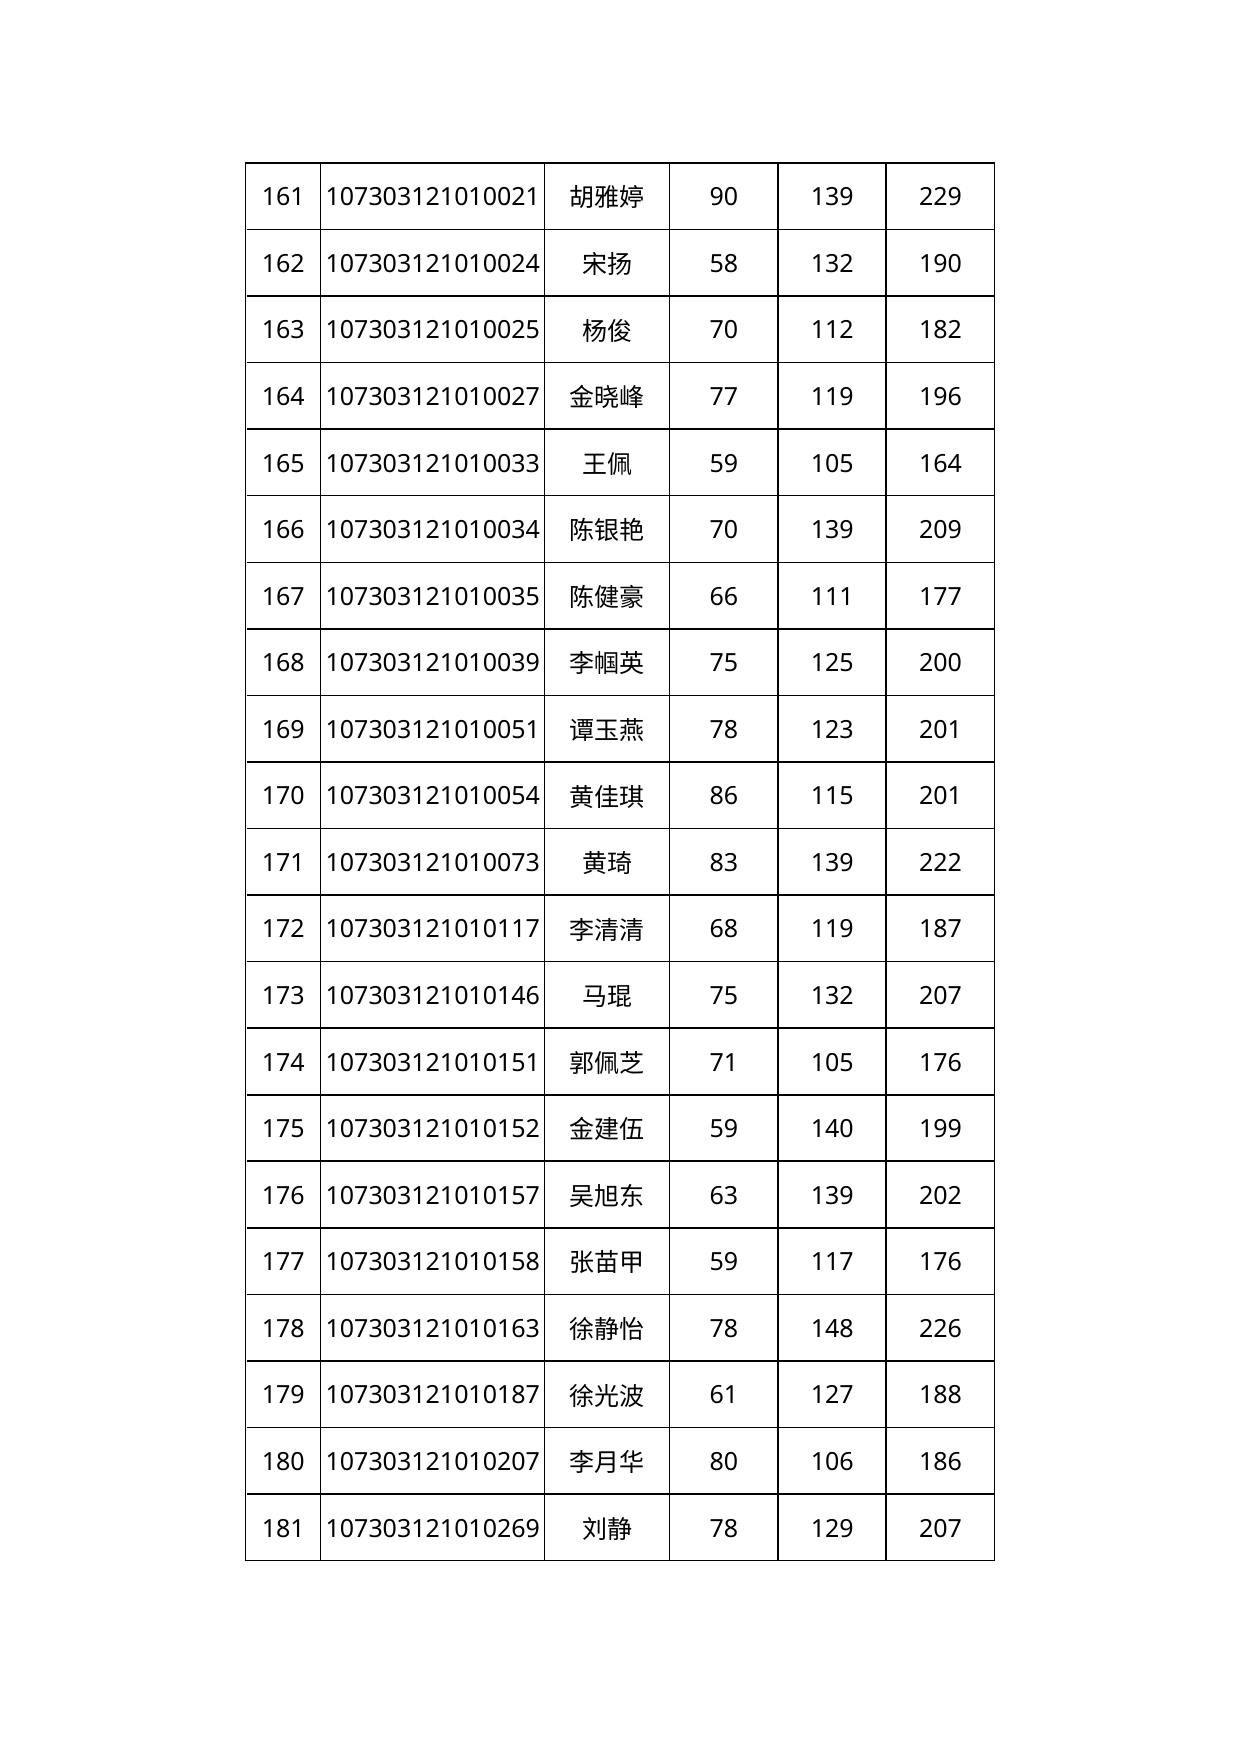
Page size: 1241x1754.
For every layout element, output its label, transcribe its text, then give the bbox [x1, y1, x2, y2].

table_cell 177 [887, 563, 994, 628]
table_cell 106 [779, 1428, 885, 1493]
table_cell 148 [779, 1295, 885, 1360]
table_cell 200 [887, 630, 994, 694]
table_cell 199 [887, 1096, 994, 1160]
table_cell 68 [670, 896, 777, 961]
table_cell 162 [246, 230, 320, 295]
table_cell 107303121010024 [321, 230, 544, 295]
table_cell 123 [779, 696, 885, 761]
table_cell 黄佳琪 [545, 763, 669, 828]
table_cell 111 [779, 563, 885, 628]
table_cell 107303121010051 [321, 696, 544, 761]
table_cell 178 [246, 1295, 320, 1360]
table_cell 190 [887, 230, 994, 295]
table_cell 59 [670, 430, 777, 495]
table_cell 78 [670, 696, 777, 761]
table_cell 59 [670, 1096, 777, 1160]
table_cell 77 [670, 363, 777, 428]
table_cell 201 [887, 763, 994, 828]
table_cell 陈银艳 [545, 496, 669, 561]
table_cell 117 [779, 1229, 885, 1293]
table_cell 139 [779, 164, 885, 228]
table_cell 金晓峰 [545, 363, 669, 428]
table_cell 90 [670, 164, 777, 228]
table_cell 222 [887, 829, 994, 894]
table_cell 郭佩芝 [545, 1029, 669, 1094]
table_cell 165 [246, 429, 320, 495]
table_cell 132 [779, 962, 885, 1027]
table_cell 132 [779, 230, 885, 295]
table_cell 黄琦 [545, 829, 669, 894]
table_cell 李月华 [545, 1428, 669, 1493]
table_cell 105 [779, 1029, 885, 1094]
table_cell 105 [779, 430, 885, 495]
table_cell 107303121010269 [321, 1495, 544, 1560]
table_cell 59 [670, 1229, 777, 1293]
table_cell 209 [887, 496, 994, 561]
table_cell 107303121010034 [321, 496, 544, 561]
table_cell 172 [246, 895, 320, 961]
table_cell 188 [887, 1362, 994, 1427]
table_cell 180 [246, 1428, 320, 1493]
table_cell 226 [887, 1295, 994, 1360]
table_cell 107303121010027 [321, 363, 544, 428]
table_cell 70 [670, 297, 777, 362]
table_cell 168 [246, 629, 320, 694]
table_cell 75 [670, 962, 777, 1027]
table_cell 169 [246, 696, 320, 761]
table_cell 61 [670, 1362, 777, 1427]
table_cell 107303121010163 [321, 1295, 544, 1360]
table_cell 170 [246, 762, 320, 828]
table_cell 119 [779, 896, 885, 961]
table_cell 107303121010025 [321, 297, 544, 362]
table_cell 139 [779, 1162, 885, 1227]
table_cell 107303121010187 [321, 1362, 544, 1427]
table_cell 140 [779, 1096, 885, 1160]
table_cell 107303121010146 [321, 962, 544, 1027]
table_cell 201 [887, 696, 994, 761]
table_cell 164 [246, 363, 320, 428]
table_cell 陈健豪 [545, 563, 669, 628]
table_cell 徐静怡 [545, 1295, 669, 1360]
table_cell 115 [779, 763, 885, 828]
table_cell 李帼英 [545, 630, 669, 694]
table_cell 196 [887, 363, 994, 428]
table_cell 金建伍 [545, 1096, 669, 1160]
table_cell 83 [670, 829, 777, 894]
table_cell 107303121010035 [321, 563, 544, 628]
table_cell 107303121010021 [321, 164, 544, 228]
table_cell 187 [887, 896, 994, 961]
table_cell 112 [779, 297, 885, 362]
table_cell 176 [887, 1029, 994, 1094]
table_cell 182 [887, 297, 994, 362]
table_cell 71 [670, 1029, 777, 1094]
table_cell 58 [670, 230, 777, 295]
table_cell 66 [670, 563, 777, 628]
table_cell 139 [779, 829, 885, 894]
table_cell 107303121010054 [321, 763, 544, 828]
table_cell 谭玉燕 [545, 696, 669, 761]
table_cell 163 [246, 296, 320, 362]
table_cell 177 [246, 1228, 320, 1293]
table_cell 202 [887, 1162, 994, 1227]
table_cell 70 [670, 496, 777, 561]
table_cell 139 [779, 496, 885, 561]
table_cell 78 [670, 1295, 777, 1360]
table_cell 78 [670, 1495, 777, 1560]
table_cell 李清清 [545, 896, 669, 961]
table_cell 229 [887, 164, 994, 228]
table_cell 107303121010158 [321, 1229, 544, 1293]
table_cell 63 [670, 1162, 777, 1227]
table_cell 167 [246, 563, 320, 628]
table_cell 107303121010207 [321, 1428, 544, 1493]
table_cell 107303121010073 [321, 829, 544, 894]
table_cell 179 [246, 1361, 320, 1427]
table_cell 刘静 [545, 1495, 669, 1560]
table_cell 161 [246, 164, 320, 228]
table_cell 胡雅婷 [545, 164, 669, 228]
table_cell 171 [246, 829, 320, 894]
table_cell 127 [779, 1362, 885, 1427]
table_cell 徐光波 [545, 1362, 669, 1427]
table_cell 207 [887, 1495, 994, 1560]
table_cell 张苗甲 [545, 1229, 669, 1293]
table_cell 176 [887, 1229, 994, 1293]
table_cell 207 [887, 962, 994, 1027]
table_cell 107303121010117 [321, 896, 544, 961]
table_cell 75 [670, 630, 777, 694]
table_cell 王佩 [545, 430, 669, 495]
table_cell 杨俊 [545, 297, 669, 362]
table_cell 175 [246, 1095, 320, 1160]
table_cell 80 [670, 1428, 777, 1493]
table_cell 174 [246, 1028, 320, 1094]
table_cell 107303121010152 [321, 1096, 544, 1160]
table_cell 107303121010033 [321, 430, 544, 495]
table_cell 125 [779, 630, 885, 694]
table_cell 164 [887, 430, 994, 495]
table_cell 吴旭东 [545, 1162, 669, 1227]
table_cell 宋扬 [545, 230, 669, 295]
table_cell 107303121010157 [321, 1162, 544, 1227]
table_cell 173 [246, 962, 320, 1027]
table_cell 176 [246, 1161, 320, 1227]
table_cell 181 [246, 1494, 320, 1560]
table_cell 119 [779, 363, 885, 428]
table_cell 107303121010039 [321, 630, 544, 694]
table_cell 107303121010151 [321, 1029, 544, 1094]
table_cell 166 [246, 496, 320, 561]
table_cell 186 [887, 1428, 994, 1493]
table_cell 马琨 [545, 962, 669, 1027]
table_cell 129 [779, 1495, 885, 1560]
table_cell 86 [670, 763, 777, 828]
